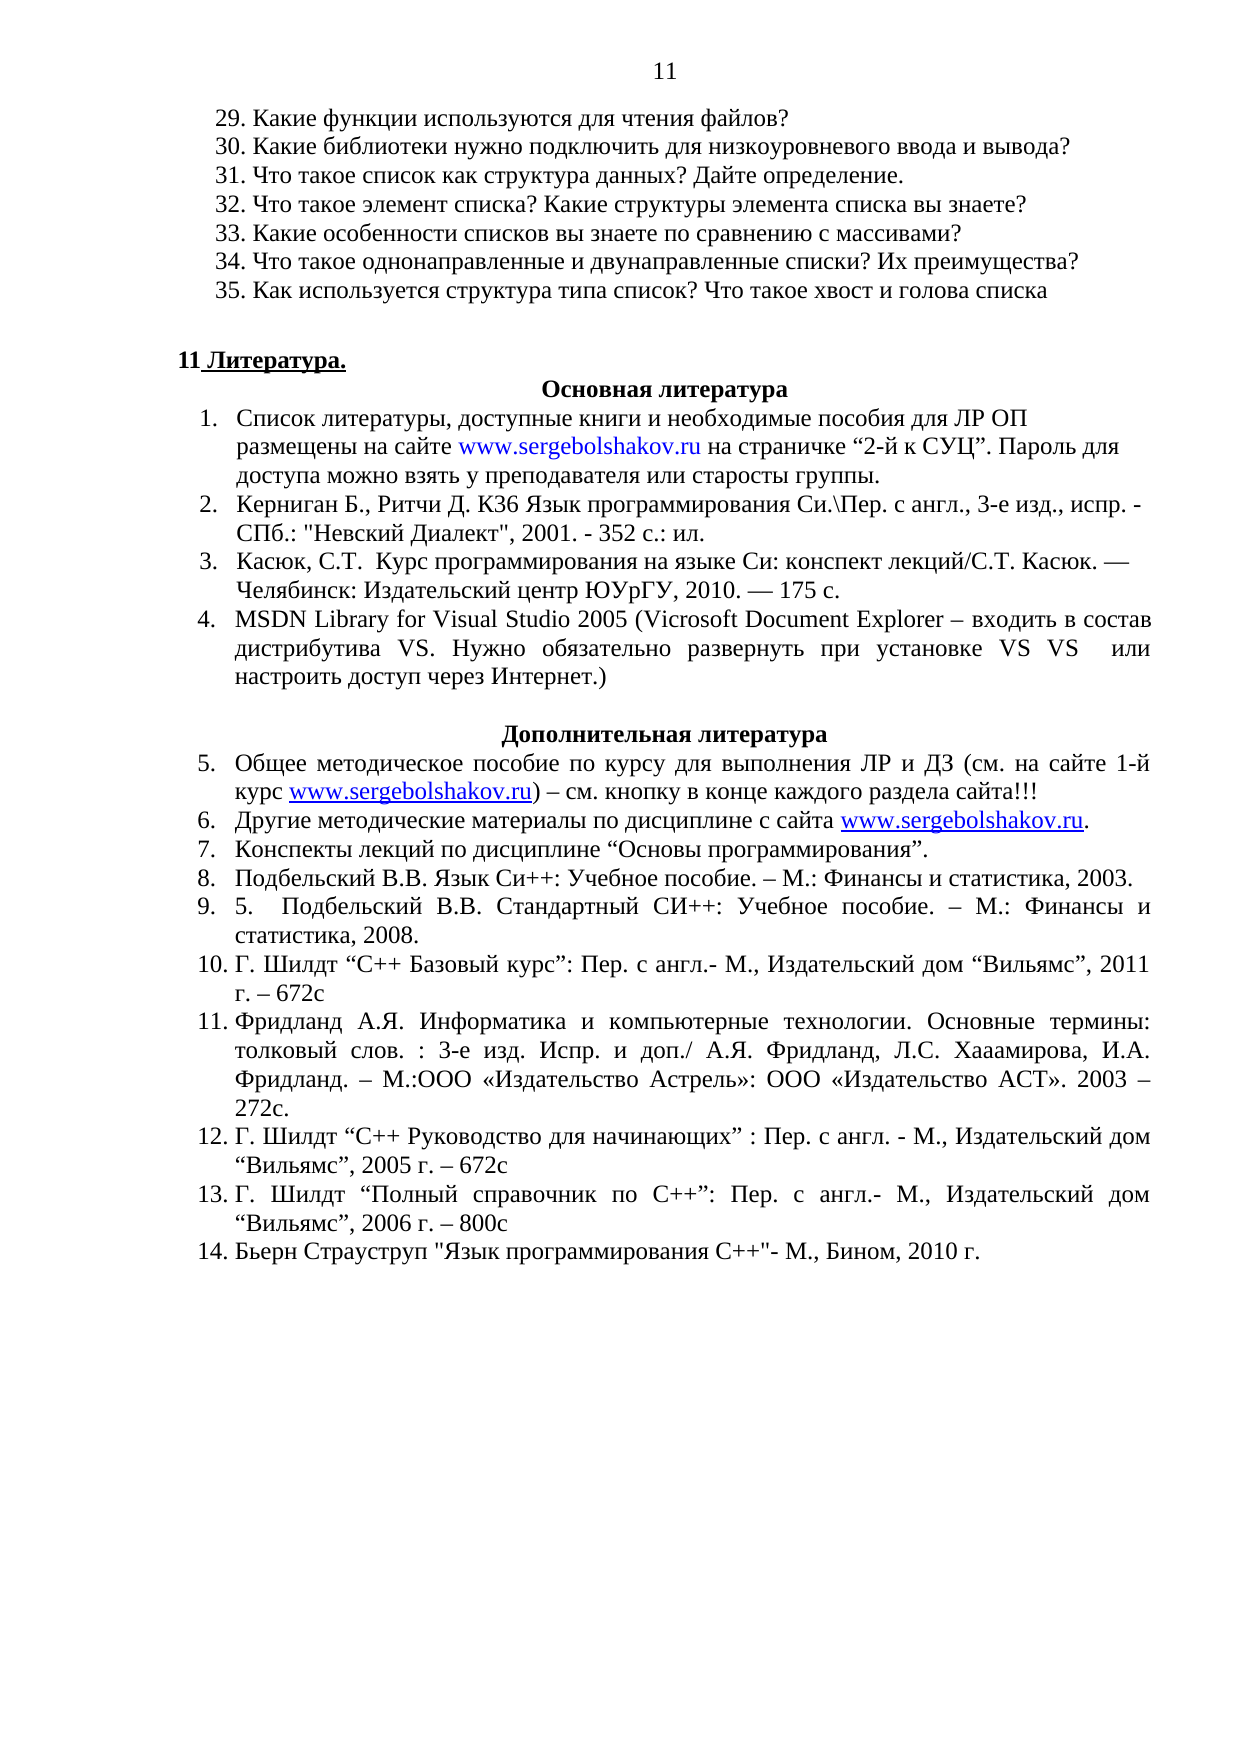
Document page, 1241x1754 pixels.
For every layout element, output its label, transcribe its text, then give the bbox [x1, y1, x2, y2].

list Конспекты лекций по дисциплине “Основы программирования”. [197, 834, 1152, 863]
list Что такое список как структура данных? Дайте определение. [215, 160, 1152, 189]
list Как используется структура типа список? Что такое хвост и голова списка [215, 275, 1152, 304]
list Керниган Б., Ритчи Д. К36 Язык программирования Си.\Пер. с англ., 3-е изд., испр. - СПб.: "Невский Диалект", 2001. - 352 с.: ил. [199, 489, 1152, 546]
list 5. Подбельский В.В. Стандартный СИ++: Учебное пособие. – М.: Финансы и статистика, 2008. [197, 891, 1152, 949]
list Г. Шилдт “Полный справочник по С++”: Пер. с англ.- М., Издательский дом “Вильямс”, . – 800с [197, 1179, 1152, 1236]
list Какие особенности списков вы знаете по сравнению с массивами? [215, 218, 1152, 246]
list Какие библиотеки нужно подключить для низкоуровневого ввода и вывода? [215, 131, 1152, 160]
list Бьерн Страуструп "Язык программирования С++"- М., Бином, . [197, 1236, 1152, 1265]
list Касюк, С.Т. Курс программирования на языке Си: конспект лекций/С.Т. Касюк. — Челябинск: Издательский центр ЮУрГУ, 2010. — 175 с. [199, 546, 1152, 604]
list MSDN Library for Visual Studio 2005 (Vicrosoft Document Explorer – входить в состав дистрибутива VS. Нужно обязательно развернуть при установке VS VS или настроить доступ через Интернет.) [197, 604, 1152, 690]
list Подбельский В.В. Язык Си++: Учебное пособие. – М.: Финансы и статистика, 2003. [197, 863, 1152, 891]
list Что такое элемент списка? Какие структуры элемента списка вы знаете? [215, 189, 1152, 218]
subtitle Литература. [177, 345, 1152, 374]
text Дополнительная литература [177, 719, 1152, 748]
list Г. Шилдт “С++ Базовый курс”: Пер. с англ.- М., Издательский дом “Вильямс”, . – 672с [197, 949, 1152, 1006]
list Г. Шилдт “С++ Руководство для начинающих” : Пер. с англ. - М., Издательский дом “Вильямс”, . – 672с [197, 1121, 1152, 1179]
list Что такое однонаправленные и двунаправленные списки? Их преимущества? [215, 246, 1152, 275]
list Список литературы, доступные книги и необходимые пособия для ЛР ОП размещены на сайте www.sergebolshakov.ru на страничке “2-й к СУЦ”. Пароль для доступа можно взять у преподавателя или старосты группы. [199, 403, 1152, 489]
list Фридланд А.Я. Информатика и компьютерные технологии. Основные термины: толковый слов. : 3-е изд. Испр. и доп./ А.Я. Фридланд, Л.С. Хааамирова, И.А. Фридланд. – М.:ООО «Издательство Астрель»: ООО «Издательство АСТ». 2003 – 272с. [197, 1006, 1152, 1121]
list Общее методическое пособие по курсу для выполнения ЛР и ДЗ (см. на сайте 1-й курс www.sergebolshakov.ru) – см. кнопку в конце каждого раздела сайта!!! [197, 748, 1152, 805]
list Другие методические материалы по дисциплине с сайта www.sergebolshakov.ru. [197, 805, 1152, 834]
text Основная литература [177, 374, 1152, 403]
list Какие функции используются для чтения файлов? [215, 103, 1152, 131]
